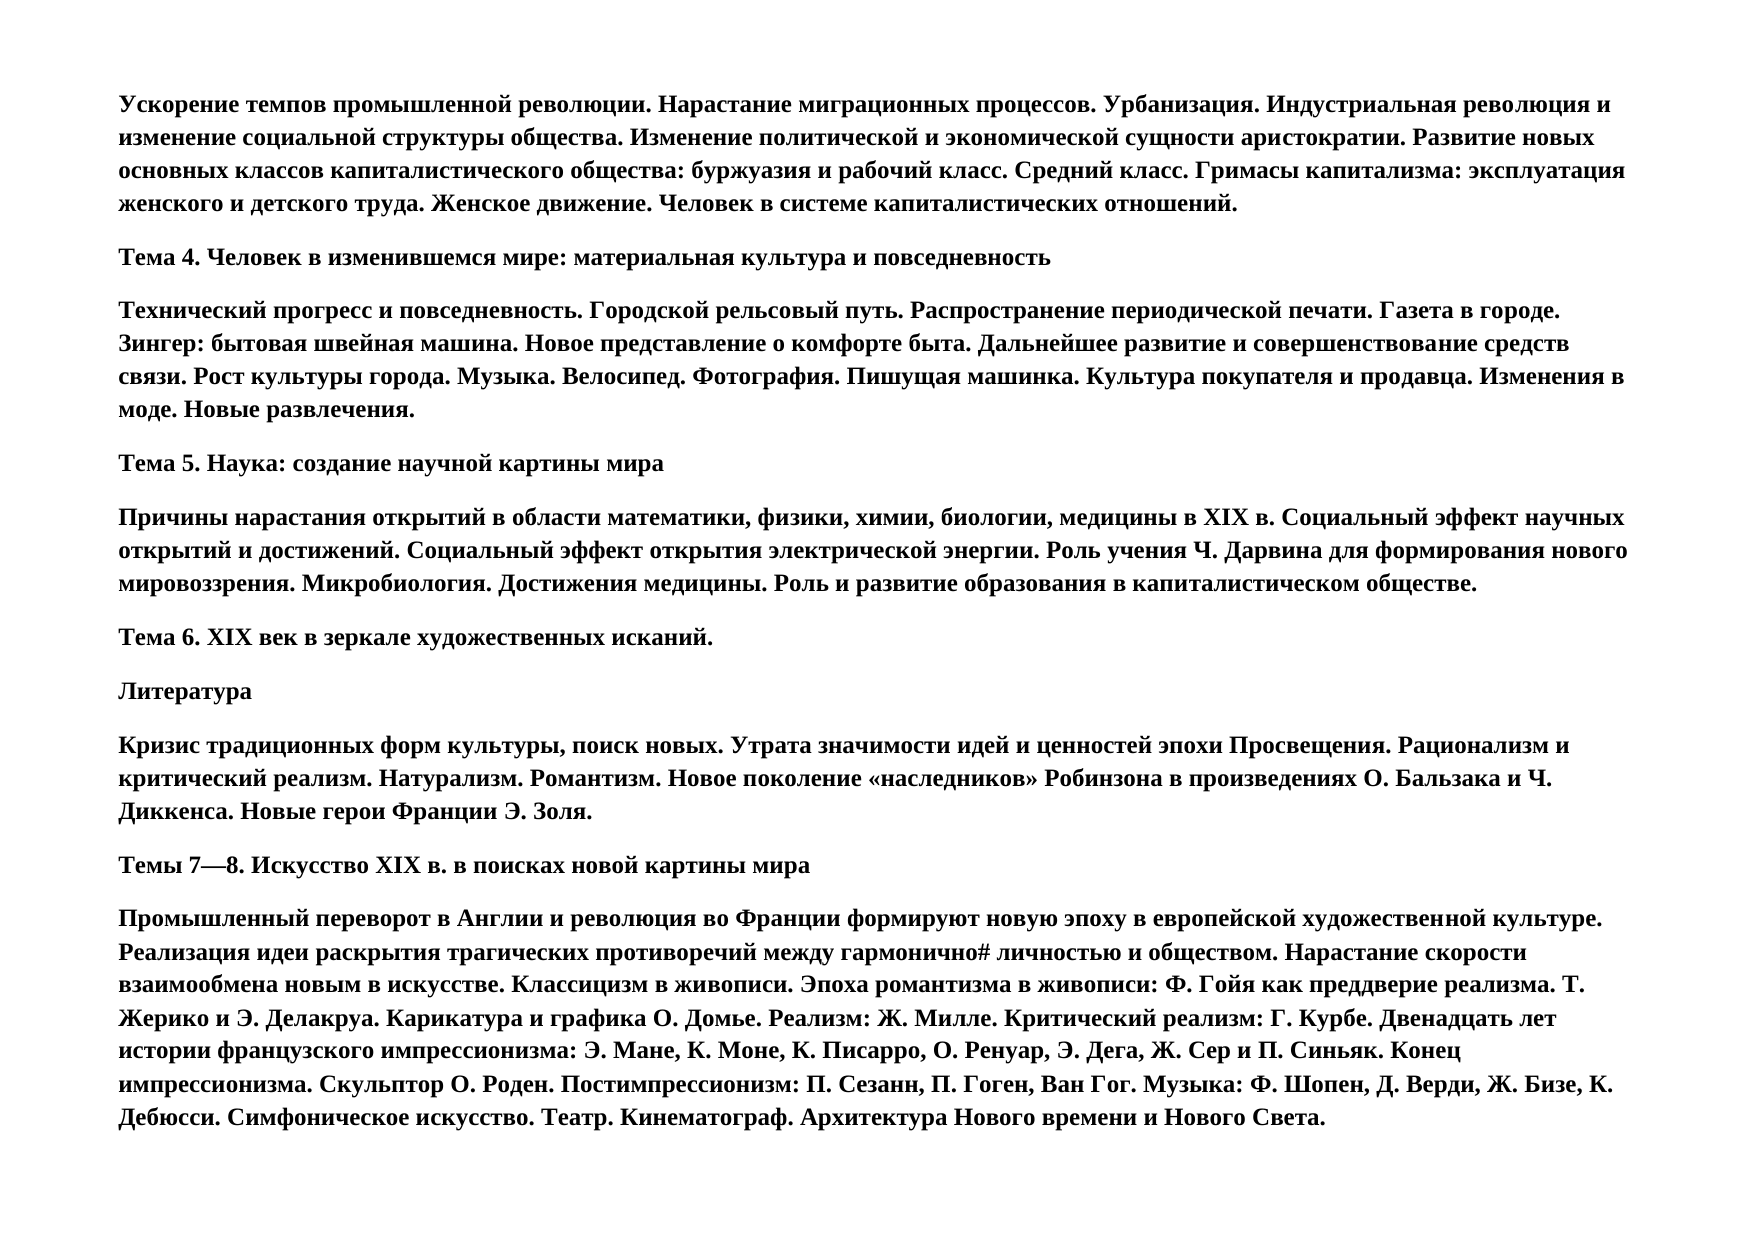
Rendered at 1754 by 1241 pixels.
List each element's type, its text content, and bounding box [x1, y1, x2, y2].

text Кризис традиционных форм культуры, поиск новых. Утрата значимости идей и ценностей эпохи Просвещения. Рационализм и критический реализм. Натурализм. Романтизм. Новое поколение «наследников» Робинзона в произведениях О. Бальзака и Ч. Диккенса. Новые герои Франции Э. Золя. [118, 730, 1636, 824]
text Технический прогресс и повседневность. Городской рельсо­вый путь. Распространение периодической печати. Газета в го­роде. Зингер: бытовая швейная машина. Новое представление о комфорте быта. Дальнейшее развитие и совершенствова­ние средств связи. Рост культуры города. Музыка. Велосипед. Фотография. Пишущая машинка. Культура покупателя и про­давца. Изменения в моде. Новые развлечения. [118, 295, 1636, 423]
text Тема 4. Человек в изменившемся мире: материальная культура и повседневность [118, 242, 1636, 270]
text Тема 6. XIX век в зеркале художественных исканий. [118, 622, 1636, 651]
text Промышленный переворот в Англии и революция во Франции формируют новую эпоху в европейской художествен­ной культуре. Реализация идеи раскрытия трагических противо­речий между гармонично# личностью и обществом. Нарастание скорости взаимообмена новым в искусстве. Классицизм в жи­вописи. Эпоха романтизма в живописи: Ф. Гойя как пред­дверие реализма. Т. Жерико и Э. Делакруа. Карикатура и гра­фика О. Домье. Реализм: Ж. Милле. Критический реализм: Г. Курбе. Двенадцать лет истории французского импрессиониз­ма: Э. Мане, К. Моне, К. Писарро, О. Ренуар, Э. Дега, Ж. Сер и П. Синьяк. Конец импрессионизма. Скульптор О. Роден. Постимпрессионизм: П. Сезанн, П. Гоген, Ван Гог. Музыка: Ф. Шопен, Д. Верди, Ж. Бизе, К. Дебюсси. Симфоническое ис­кусство. Театр. Кинематограф. Архитектура Нового времени и Нового Света. [118, 903, 1636, 1130]
text Ускорение темпов промышленной революции. Нарастание миграционных процессов. Урбанизация. Индустриальная рево­люция и изменение социальной структуры общества. Изменение политической и экономической сущности ари­стократии. Развитие новых основных классов капиталистиче­ского общества: буржуазия и рабочий класс. Средний класс. Гримасы капитализма: эксплуатация женского и детского тру­да. Женское движение. Человек в системе капиталистических отношений. [118, 89, 1636, 216]
text Темы 7—8. Искусство XIX в. в поисках новой картины мира [118, 850, 1636, 878]
text Тема 5. Наука: создание научной картины мира [118, 448, 1636, 477]
text Причины нарастания открытий в области математики, фи­зики, химии, биологии, медицины в XIX в. Социальный эф­фект научных открытий и достижений. Социальный эффект открытия электрической энергии. Роль учения Ч. Дарвина для формирования нового мировоззрения. Микробиология. Достижения медицины. Роль и развитие образования в капи­талистическом обществе. [118, 502, 1636, 597]
text Литература [118, 676, 1636, 705]
